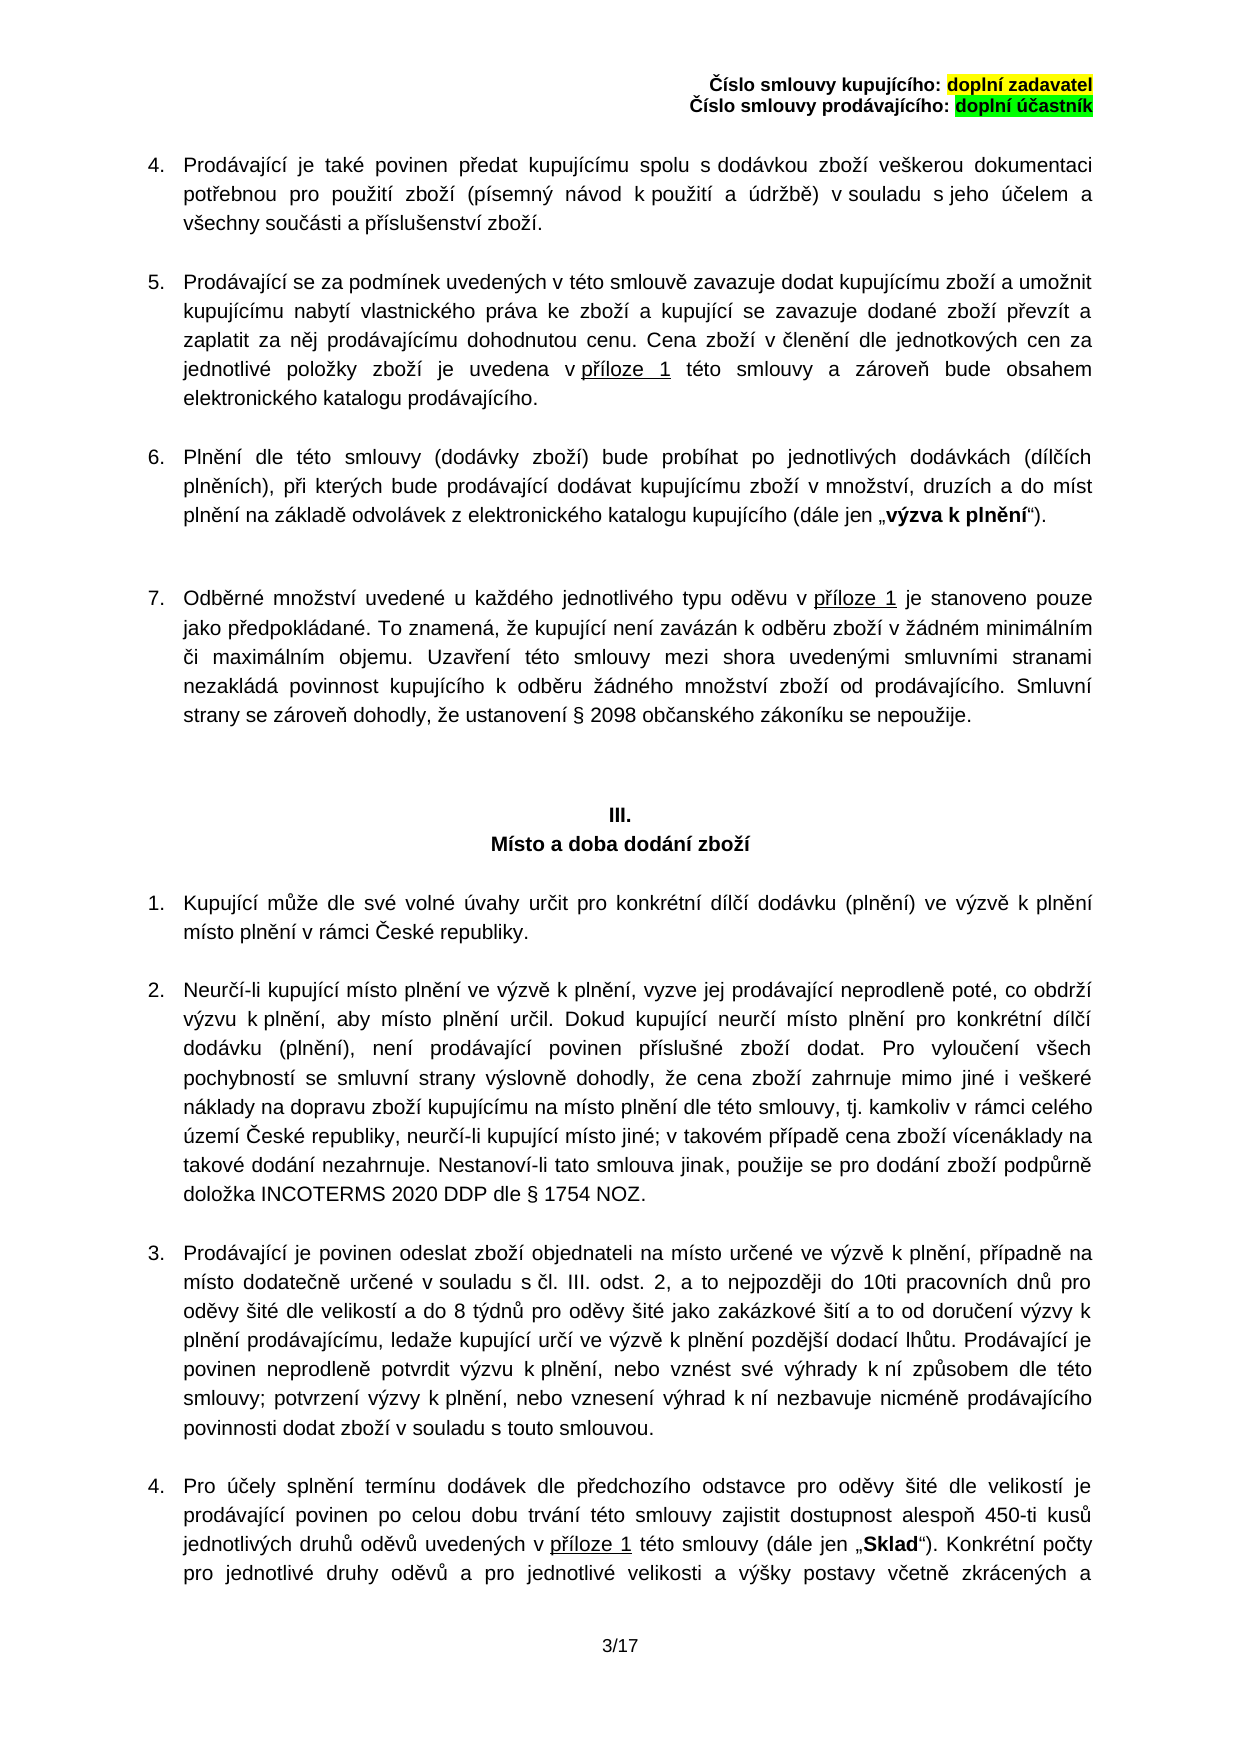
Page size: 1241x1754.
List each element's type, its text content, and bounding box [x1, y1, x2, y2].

list Odběrné množství uvedené u každého jednotlivého typu oděvu v příloze 1 je stanoveno pouze jako předpokládané. To znamená, že kupující není zavázán k odběru zboží v žádném minimálním či maximálním objemu. Uzavření této smlouvy mezi shora uvedenými smluvními stranami nezakládá povinnost kupujícího k odběru žádného množství zboží od prodávajícího. Smluvní strany se zároveň dohodly, že ustanovení § 2098 občanského zákoníku se nepoužije. [148, 581, 1093, 727]
text III. [148, 798, 1093, 827]
list Neurčí-li kupující místo plnění ve výzvě k plnění, vyzve jej prodávající neprodleně poté, co obdrží výzvu k plnění, aby místo plnění určil. Dokud kupující neurčí místo plnění pro konkrétní dílčí dodávku (plnění), není prodávající povinen příslušné zboží dodat. Pro vyloučení všech pochybností se smluvní strany výslovně dohodly, že cena zboží zahrnuje mimo jiné i veškeré náklady na dopravu zboží kupujícímu na místo plnění dle této smlouvy, tj. kamkoliv v rámci celého území České republiky, neurčí-li kupující místo jiné; v takovém případě cena zboží vícenáklady na takové dodání nezahrnuje. Nestanoví-li tato smlouva jinak, použije se pro dodání zboží podpůrně doložka INCOTERMS 2020 DDP dle § 1754 NOZ. [148, 973, 1093, 1206]
list Prodávající je také povinen předat kupujícímu spolu s dodávkou zboží veškerou dokumentaci potřebnou pro použití zboží (písemný návod k použití a údržbě) v souladu s jeho účelem a všechny součásti a příslušenství zboží. [148, 148, 1093, 235]
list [148, 1468, 1093, 1585]
text Místo a doba dodání zboží [148, 827, 1093, 856]
list Prodávající se za podmínek uvedených v této smlouvě zavazuje dodat kupujícímu zboží a umožnit kupujícímu nabytí vlastnického práva ke zboží a kupující se zavazuje dodané zboží převzít a zaplatit za něj prodávajícímu dohodnutou cenu. Cena zboží v členění dle jednotkových cen za jednotlivé položky zboží je uvedena v příloze 1 této smlouvy a zároveň bude obsahem elektronického katalogu prodávajícího. [148, 264, 1093, 410]
list Plnění dle této smlouvy (dodávky zboží) bude probíhat po jednotlivých dodávkách (dílčích plněních), při kterých bude prodávající dodávat kupujícímu zboží v množství, druzích a do míst plnění na základě odvolávek z elektronického katalogu kupujícího (dále jen „výzva k plnění“). [148, 439, 1093, 527]
list Kupující může dle své volné úvahy určit pro konkrétní dílčí dodávku (plnění) ve výzvě k plnění místo plnění v rámci České republiky. [148, 885, 1093, 943]
list Prodávající je povinen odeslat zboží objednateli na místo určené ve výzvě k plnění, případně na místo dodatečně určené v souladu s čl. III. odst. 2, a to nejpozději do 10ti pracovních dnů pro oděvy šité dle velikostí a do 8 týdnů pro oděvy šité jako zakázkové šití a to od doručení výzvy k plnění prodávajícímu, ledaže kupující určí ve výzvě k plnění pozdější dodací lhůtu. Prodávající je povinen neprodleně potvrdit výzvu k plnění, nebo vznést své výhrady k ní způsobem dle této smlouvy; potvrzení výzvy k plnění, nebo vznesení výhrad k ní nezbavuje nicméně prodávajícího povinnosti dodat zboží v souladu s touto smlouvou. [148, 1235, 1093, 1439]
